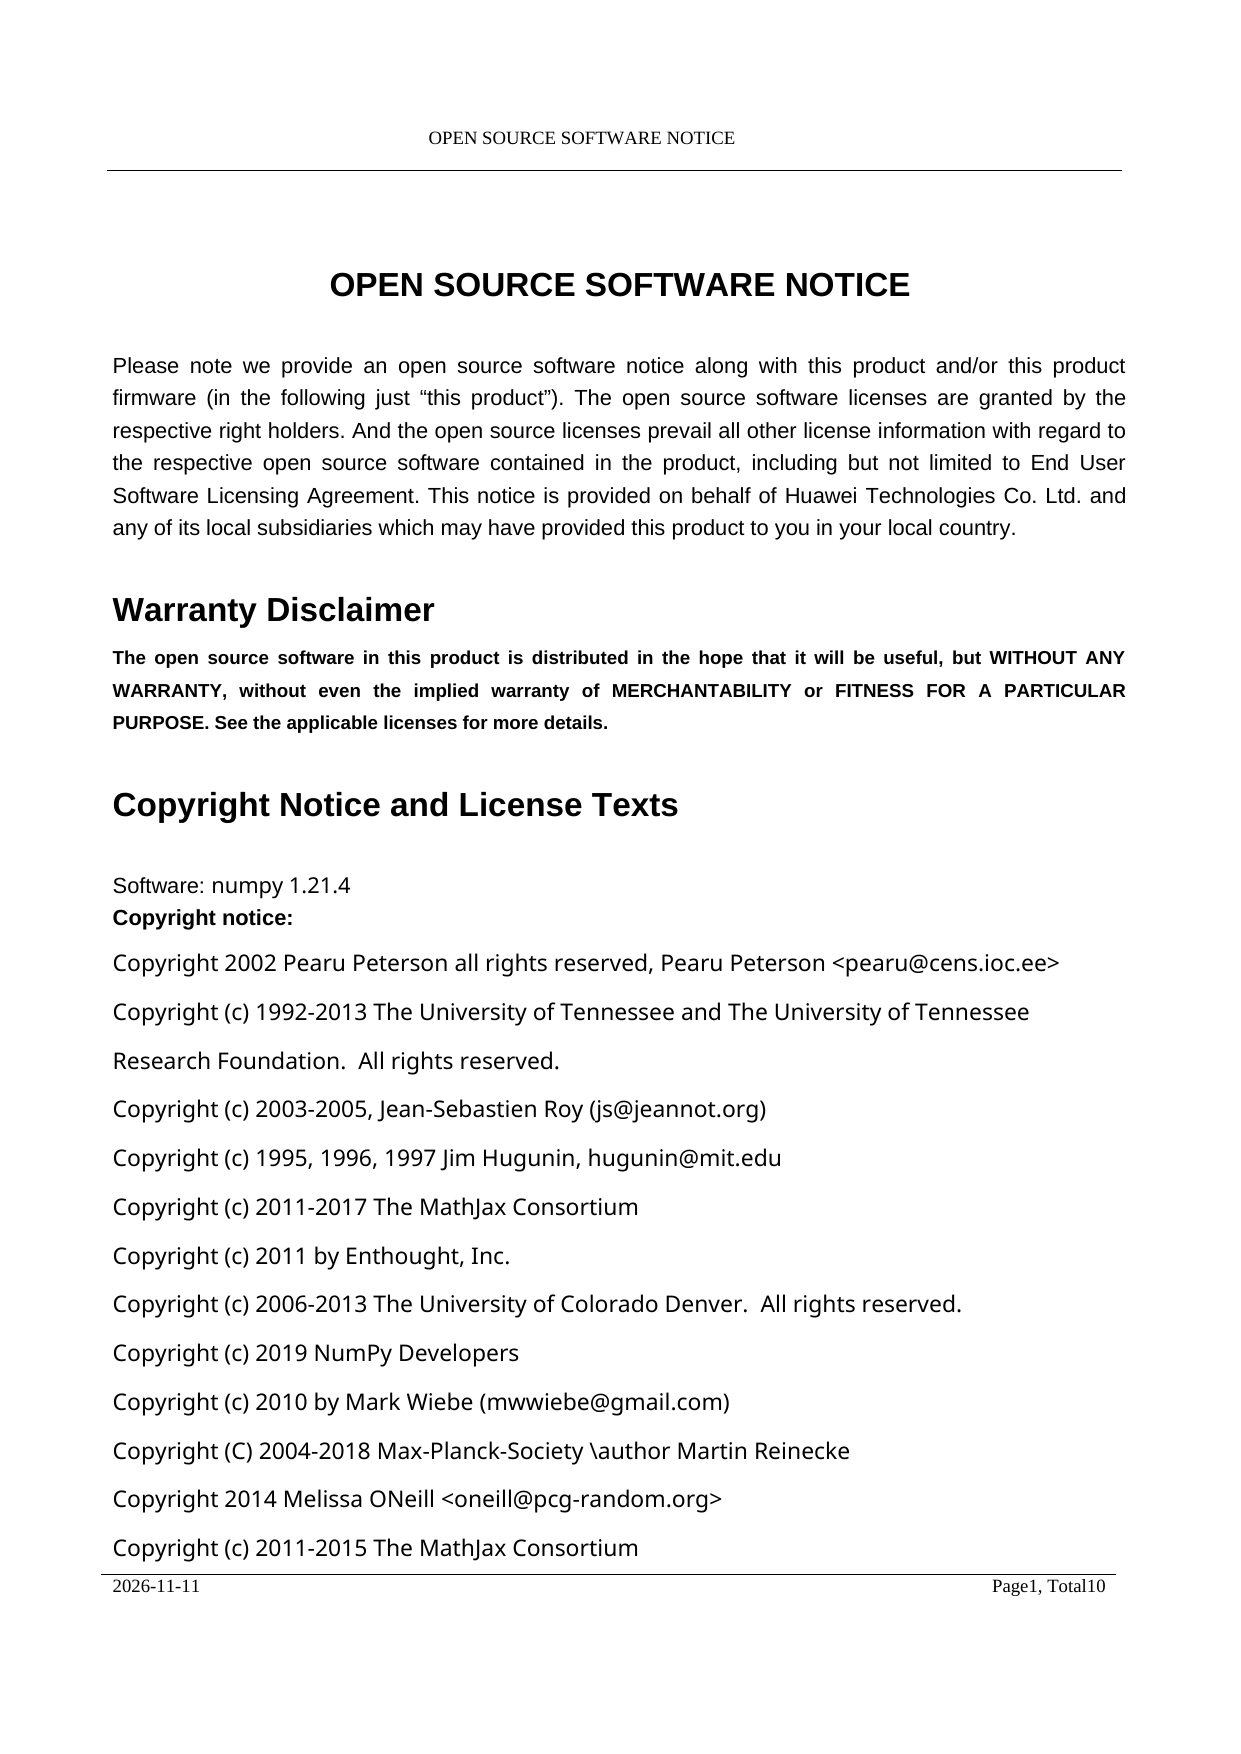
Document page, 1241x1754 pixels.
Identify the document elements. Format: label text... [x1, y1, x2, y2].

text OPEN SOURCE SOFTWARE NOTICE [112, 251, 1128, 316]
text The open source software in this product is distributed in the hope that it will be useful, but WITHOUT ANY WARRANTY, without even the implied warranty of MERCHANTABILITY or FITNESS FOR A PARTICULAR PURPOSE. See the applicable licenses for more details. [112, 641, 1128, 739]
text Copyright notice: [112, 901, 1128, 934]
text Copyright Notice and License Texts [112, 771, 1128, 836]
text Warranty Disclaimer [112, 576, 1128, 641]
text Software: numpy 1.21.4 [112, 869, 1128, 901]
text Please note we provide an open source software notice along with this product and/or this product firmware (in the following just “this product”). The open source software licenses are granted by the respective right holders. And the open source licenses prevail all other license information with regard to the respective open source software contained in the product, including but not limited to End User Software Licensing Agreement. This notice is provided on behalf of Huawei Technologies Co. Ltd. and any of its local subsidiaries which may have provided this product to you in your local country. [112, 349, 1128, 544]
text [112, 947, 1128, 1564]
